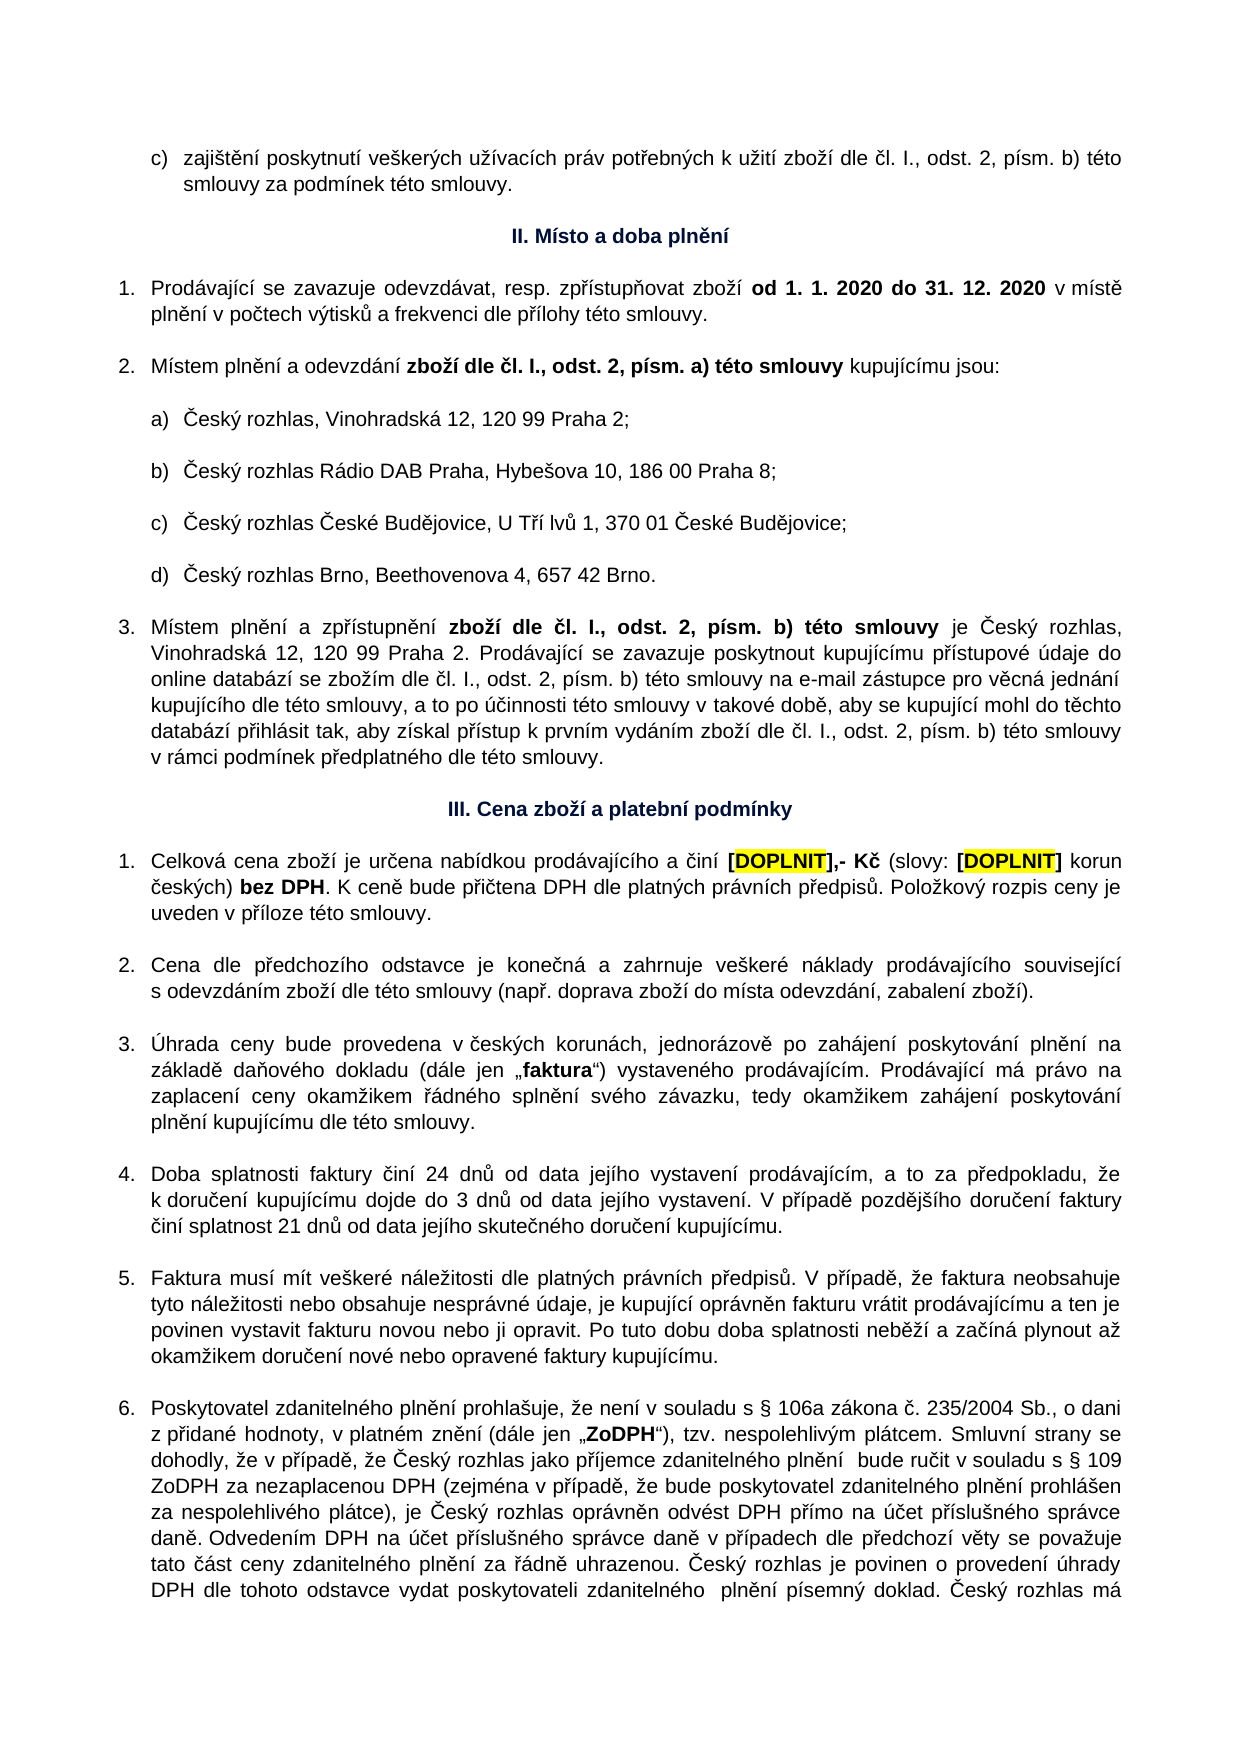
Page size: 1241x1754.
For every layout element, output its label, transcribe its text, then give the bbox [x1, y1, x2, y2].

list Cena dle předchozího odstavce je konečná a zahrnuje veškeré náklady prodávajícího související s odevzdáním zboží dle této smlouvy (např. doprava zboží do místa odevzdání, zabalení zboží). [118, 952, 1122, 1004]
subtitle Místo a doba plnění [118, 223, 1122, 249]
list Doba splatnosti faktury činí 24 dnů od data jejího vystavení prodávajícím, a to za předpokladu, že k doručení kupujícímu dojde do 3 dnů od data jejího vystavení. V případě pozdějšího doručení faktury činí splatnost 21 dnů od data jejího skutečného doručení kupujícímu. [118, 1160, 1122, 1238]
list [118, 1395, 1122, 1603]
list Český rozhlas České Budějovice, U Tří lvů 1, 370 01 České Budějovice; [151, 509, 1122, 535]
list Český rozhlas, Vinohradská 12, 120 99 Praha 2; [151, 405, 1122, 431]
list Český rozhlas Rádio DAB Praha, Hybešova 10, 186 00 Praha 8; [151, 457, 1122, 483]
list Úhrada ceny bude provedena v českých korunách, jednorázově po zahájení poskytování plnění na základě daňového dokladu (dále jen „faktura“) vystaveného prodávajícím. Prodávající má právo na zaplacení ceny okamžikem řádného splnění svého závazku, tedy okamžikem zahájení poskytování plnění kupujícímu dle této smlouvy. [118, 1030, 1122, 1134]
list zajištění poskytnutí veškerých užívacích práv potřebných k užití zboží dle čl. I., odst. 2, písm. b) této smlouvy za podmínek této smlouvy. [151, 145, 1122, 197]
list Český rozhlas Brno, Beethovenova 4, 657 42 Brno. [151, 561, 1122, 587]
list Celková cena zboží je určena nabídkou prodávajícího a činí [DOPLNIT],- Kč (slovy: [DOPLNIT] korun českých) bez DPH. K ceně bude přičtena DPH dle platných právních předpisů. Položkový rozpis ceny je uveden v příloze této smlouvy. [118, 848, 1122, 926]
list Faktura musí mít veškeré náležitosti dle platných právních předpisů. V případě, že faktura neobsahuje tyto náležitosti nebo obsahuje nesprávné údaje, je kupující oprávněn fakturu vrátit prodávajícímu a ten je povinen vystavit fakturu novou nebo ji opravit. Po tuto dobu doba splatnosti neběží a začíná plynout až okamžikem doručení nové nebo opravené faktury kupujícímu. [118, 1264, 1122, 1369]
list Místem plnění a odevzdání zboží dle čl. I., odst. 2, písm. a) této smlouvy kupujícímu jsou: [118, 353, 1122, 379]
subtitle Cena zboží a platební podmínky [118, 796, 1122, 822]
list Prodávající se zavazuje odevzdávat, resp. zpřístupňovat zboží od 1. 1. 2020 do 31. 12. 2020 v místě plnění v počtech výtisků a frekvenci dle přílohy této smlouvy. [118, 275, 1122, 327]
list Místem plnění a zpřístupnění zboží dle čl. I., odst. 2, písm. b) této smlouvy je Český rozhlas, Vinohradská 12, 120 99 Praha 2. Prodávající se zavazuje poskytnout kupujícímu přístupové údaje do online databází se zbožím dle čl. I., odst. 2, písm. b) této smlouvy na e-mail zástupce pro věcná jednání kupujícího dle této smlouvy, a to po účinnosti této smlouvy v takové době, aby se kupující mohl do těchto databází přihlásit tak, aby získal přístup k prvním vydáním zboží dle čl. I., odst. 2, písm. b) této smlouvy v rámci podmínek předplatného dle této smlouvy. [118, 613, 1122, 770]
